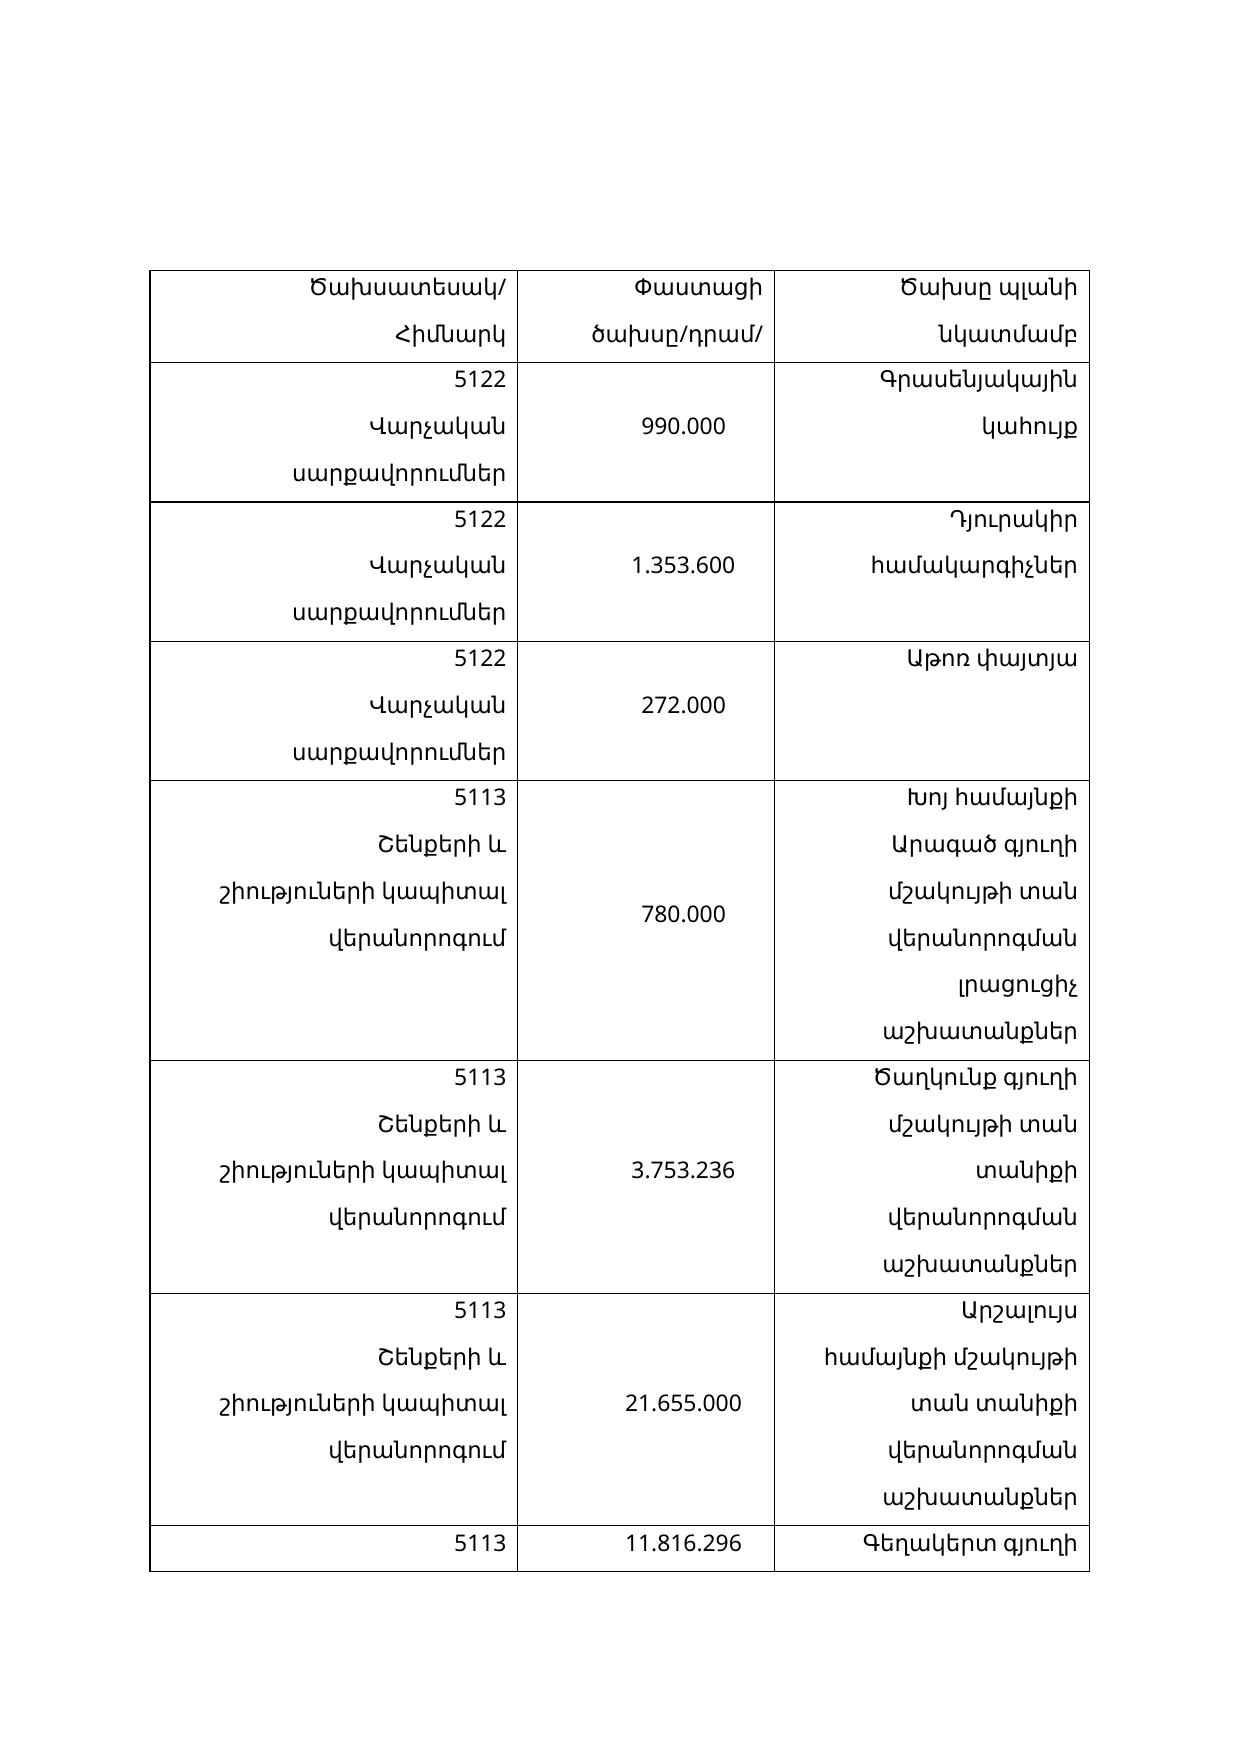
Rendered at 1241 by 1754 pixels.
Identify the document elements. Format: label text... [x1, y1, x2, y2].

table_cell 272.000 [518, 642, 774, 780]
table_cell Դյուրակիր համակարգիչներ [775, 503, 1089, 641]
table_cell Ծաղկունք գյուղի մշակույթի տան տանիքի վերանորոգման աշխատանքներ [775, 1061, 1089, 1292]
table_cell Աթոռ փայտյա [775, 642, 1089, 780]
table_cell 5122 Վարչական սարքավորումներ [151, 503, 517, 641]
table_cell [151, 1294, 517, 1525]
table_cell 11.816.296 [518, 1526, 774, 1571]
table_cell 5113 Շենքերի և շիություների կապիտալ վերանորոգում [151, 781, 517, 1059]
table_cell 5122 Վարչական սարքավորումներ [151, 363, 517, 501]
table_cell 21.655.000 [518, 1294, 774, 1525]
table_header Փաստացի ծախսը/դրամ/ [518, 271, 774, 362]
table_cell Գրասենյակային կահույք [775, 363, 1089, 501]
table_cell Խոյ համայնքի Արագած գյուղի մշակույթի տան վերանորոգման լրացուցիչ աշխատանքներ [775, 781, 1089, 1059]
table_cell 5122 Վարչական սարքավորումներ [151, 642, 517, 780]
table_cell 3.753.236 [518, 1061, 774, 1292]
table_cell Արշալույս համայնքի մշակույթի տան տանիքի վերանորոգման աշխատանքներ [775, 1294, 1089, 1525]
table_cell 1.353.600 [518, 503, 774, 641]
table_header Ծախսատեսակ/Հիմնարկ [151, 271, 517, 362]
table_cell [775, 1526, 1089, 1571]
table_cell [151, 1526, 517, 1571]
table_cell 5113 Շենքերի և շիություների կապիտալ վերանորոգում [151, 1061, 517, 1292]
table_cell 780.000 [518, 781, 774, 1059]
table_header Ծախսը պլանի նկատմամբ [775, 271, 1089, 362]
table_cell 990.000 [518, 363, 774, 501]
